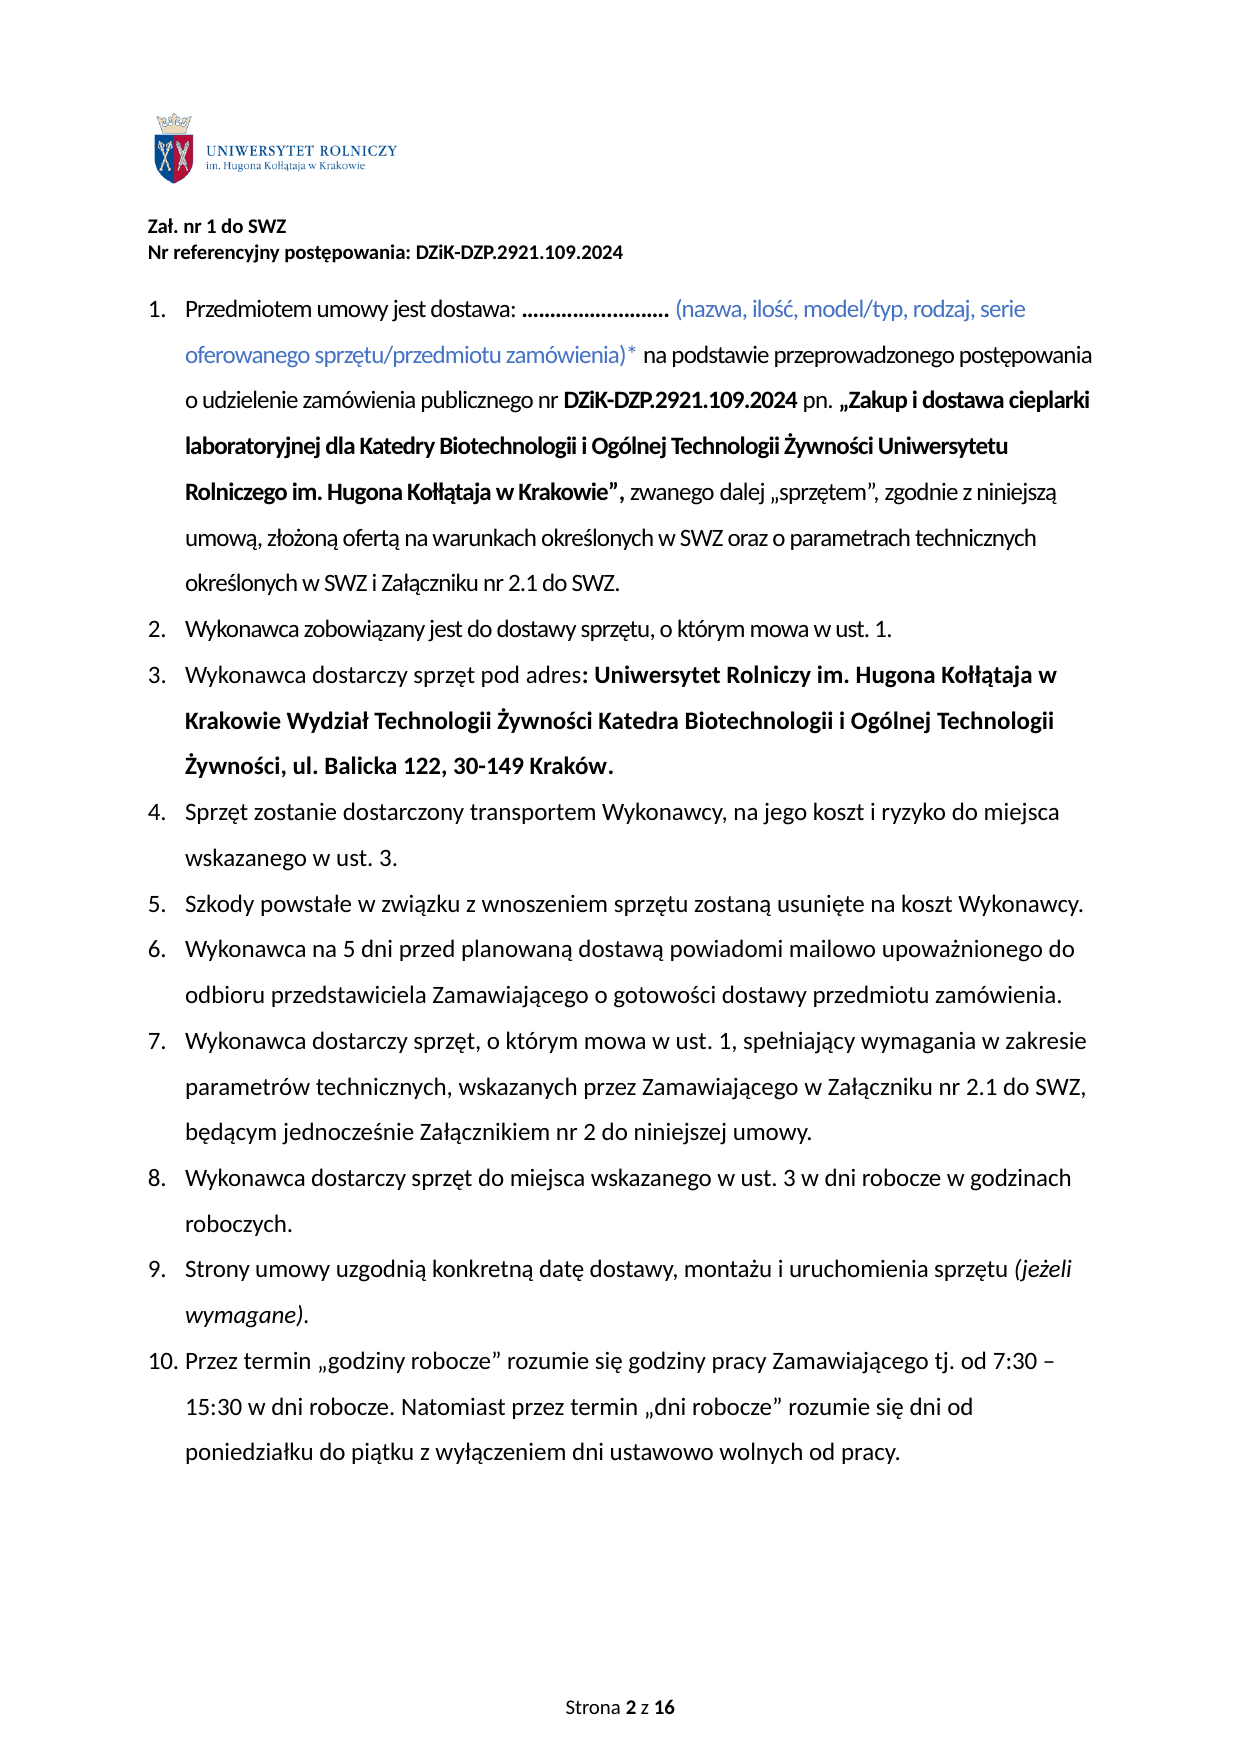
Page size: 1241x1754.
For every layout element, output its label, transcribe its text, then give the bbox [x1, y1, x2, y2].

list Wykonawca na 5 dni przed planowaną dostawą powiadomi mailowo upoważnionego do odbioru przedstawiciela Zamawiającego o gotowości dostawy przedmiotu zamówienia. [148, 933, 1093, 1010]
picture [151, 113, 408, 186]
list Wykonawca dostarczy sprzęt, o którym mowa w ust. 1, spełniający wymagania w zakresie parametrów technicznych, wskazanych przez Zamawiającego w Załączniku nr 2.1 do SWZ, będącym jednocześnie Załącznikiem nr 2 do niniejszej umowy. [148, 1025, 1093, 1147]
list Przedmiotem umowy jest dostawa: ……………...…….. (nazwa, ilość, model/typ, rodzaj, serie oferowanego sprzętu/przedmiotu zamówienia)* na podstawie przeprowadzonego postępowania o udzielenie zamówienia publicznego nr DZiK-DZP.2921.109.2024 pn. „Zakup i dostawa cieplarki laboratoryjnej dla Katedry Biotechnologii i Ogólnej Technologii Żywności Uniwersytetu Rolniczego im. Hugona Kołłątaja w Krakowie”, zwanego dalej „sprzętem”, zgodnie z niniejszą umową, złożoną ofertą na warunkach określonych w SWZ oraz o parametrach technicznych określonych w SWZ i Załączniku nr 2.1 do SWZ. [148, 293, 1093, 598]
list Wykonawca dostarczy sprzęt do miejsca wskazanego w ust. 3 w dni robocze w godzinach roboczych. [148, 1162, 1093, 1238]
list Wykonawca zobowiązany jest do dostawy sprzętu, o którym mowa w ust. 1. [148, 613, 1093, 644]
list Sprzęt zostanie dostarczony transportem Wykonawcy, na jego koszt i ryzyko do miejsca wskazanego w ust. 3. [148, 796, 1093, 872]
list Przez termin „godziny robocze” rozumie się godziny pracy Zamawiającego tj. od 7:30 – 15:30 w dni robocze. Natomiast przez termin „dni robocze” rozumie się dni od poniedziałku do piątku z wyłączeniem dni ustawowo wolnych od pracy. [148, 1345, 1093, 1467]
list Wykonawca dostarczy sprzęt pod adres: Uniwersytet Rolniczy im. Hugona Kołłątaja w Krakowie Wydział Technologii Żywności Katedra Biotechnologii i Ogólnej Technologii Żywności, ul. Balicka 122, 30-149 Kraków. [148, 659, 1093, 781]
list Szkody powstałe w związku z wnoszeniem sprzętu zostaną usunięte na koszt Wykonawcy. [148, 888, 1093, 918]
list Strony umowy uzgodnią konkretną datę dostawy, montażu i uruchomienia sprzętu (jeżeli wymagane). [148, 1253, 1093, 1330]
